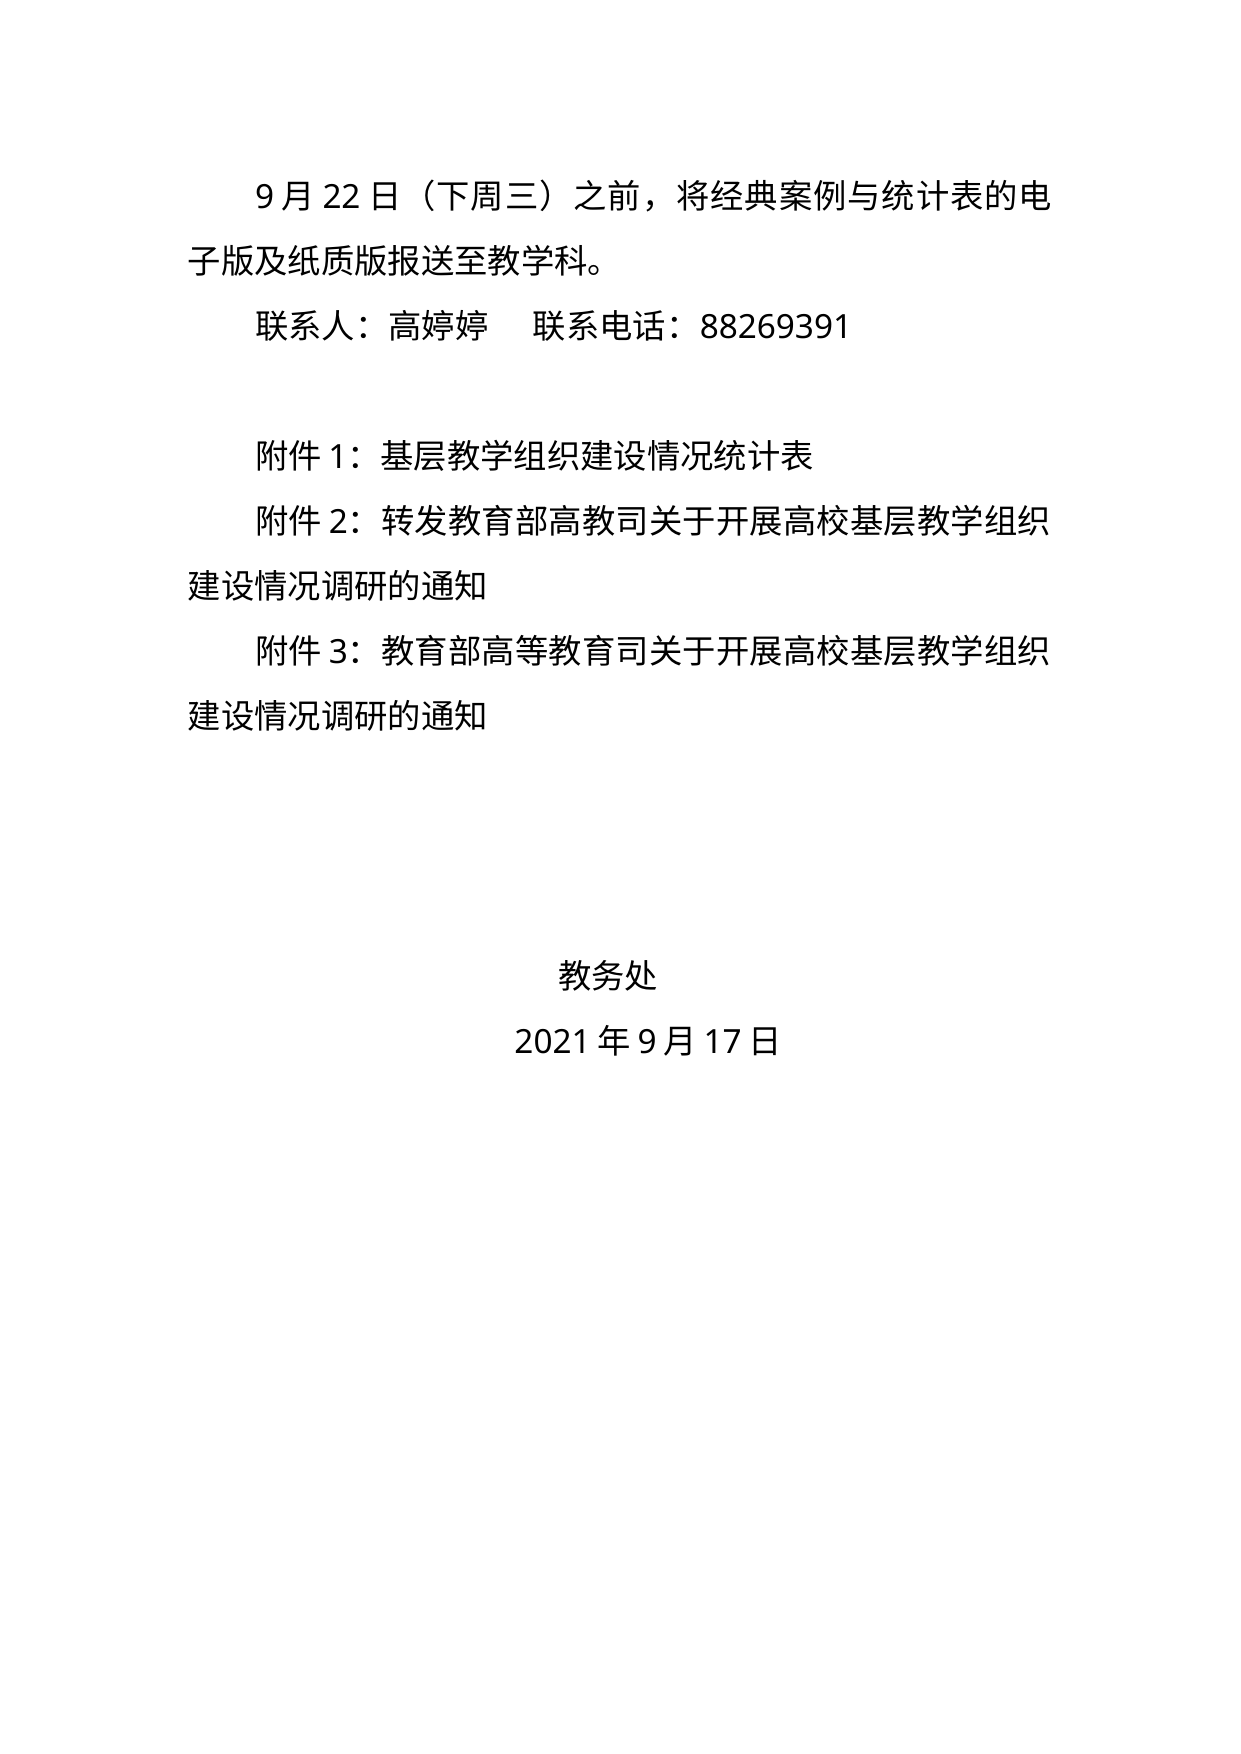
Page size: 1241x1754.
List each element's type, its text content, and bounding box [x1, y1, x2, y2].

text 教务处 [187, 942, 1053, 1007]
text 附件1：基层教学组织建设情况统计表 [187, 422, 1053, 487]
text 附件3：教育部高等教育司关于开展高校基层教学组织建设情况调研的通知 [187, 617, 1053, 747]
text 附件2：转发教育部高教司关于开展高校基层教学组织建设情况调研的通知 [187, 487, 1053, 617]
text 9月22日（下周三）之前，将经典案例与统计表的电子版及纸质版报送至教学科。 [187, 162, 1053, 292]
text 2021年9月17日 [187, 1007, 1053, 1072]
text 联系人：高婷婷 联系电话：88269391 [187, 292, 1053, 357]
